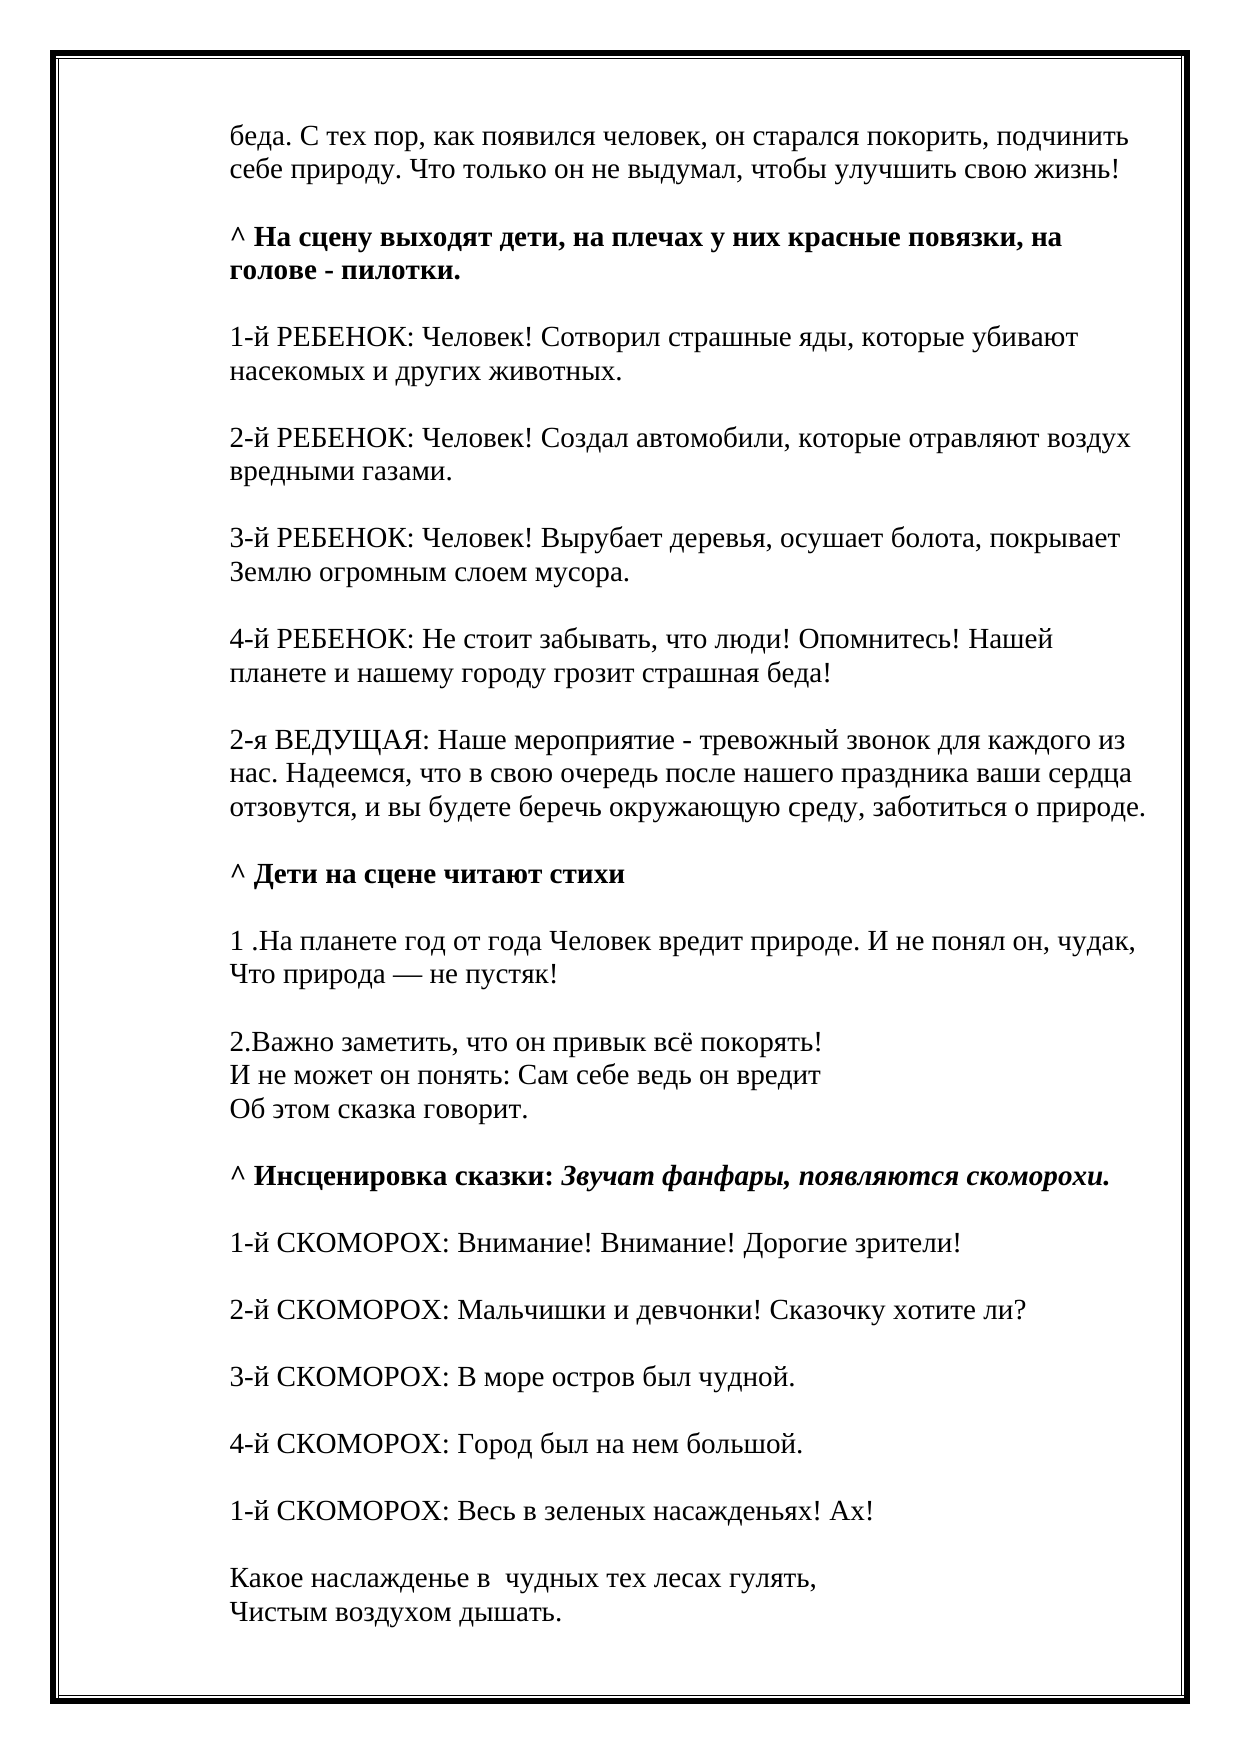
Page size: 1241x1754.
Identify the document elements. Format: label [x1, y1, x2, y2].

list [192, 118, 1152, 1627]
